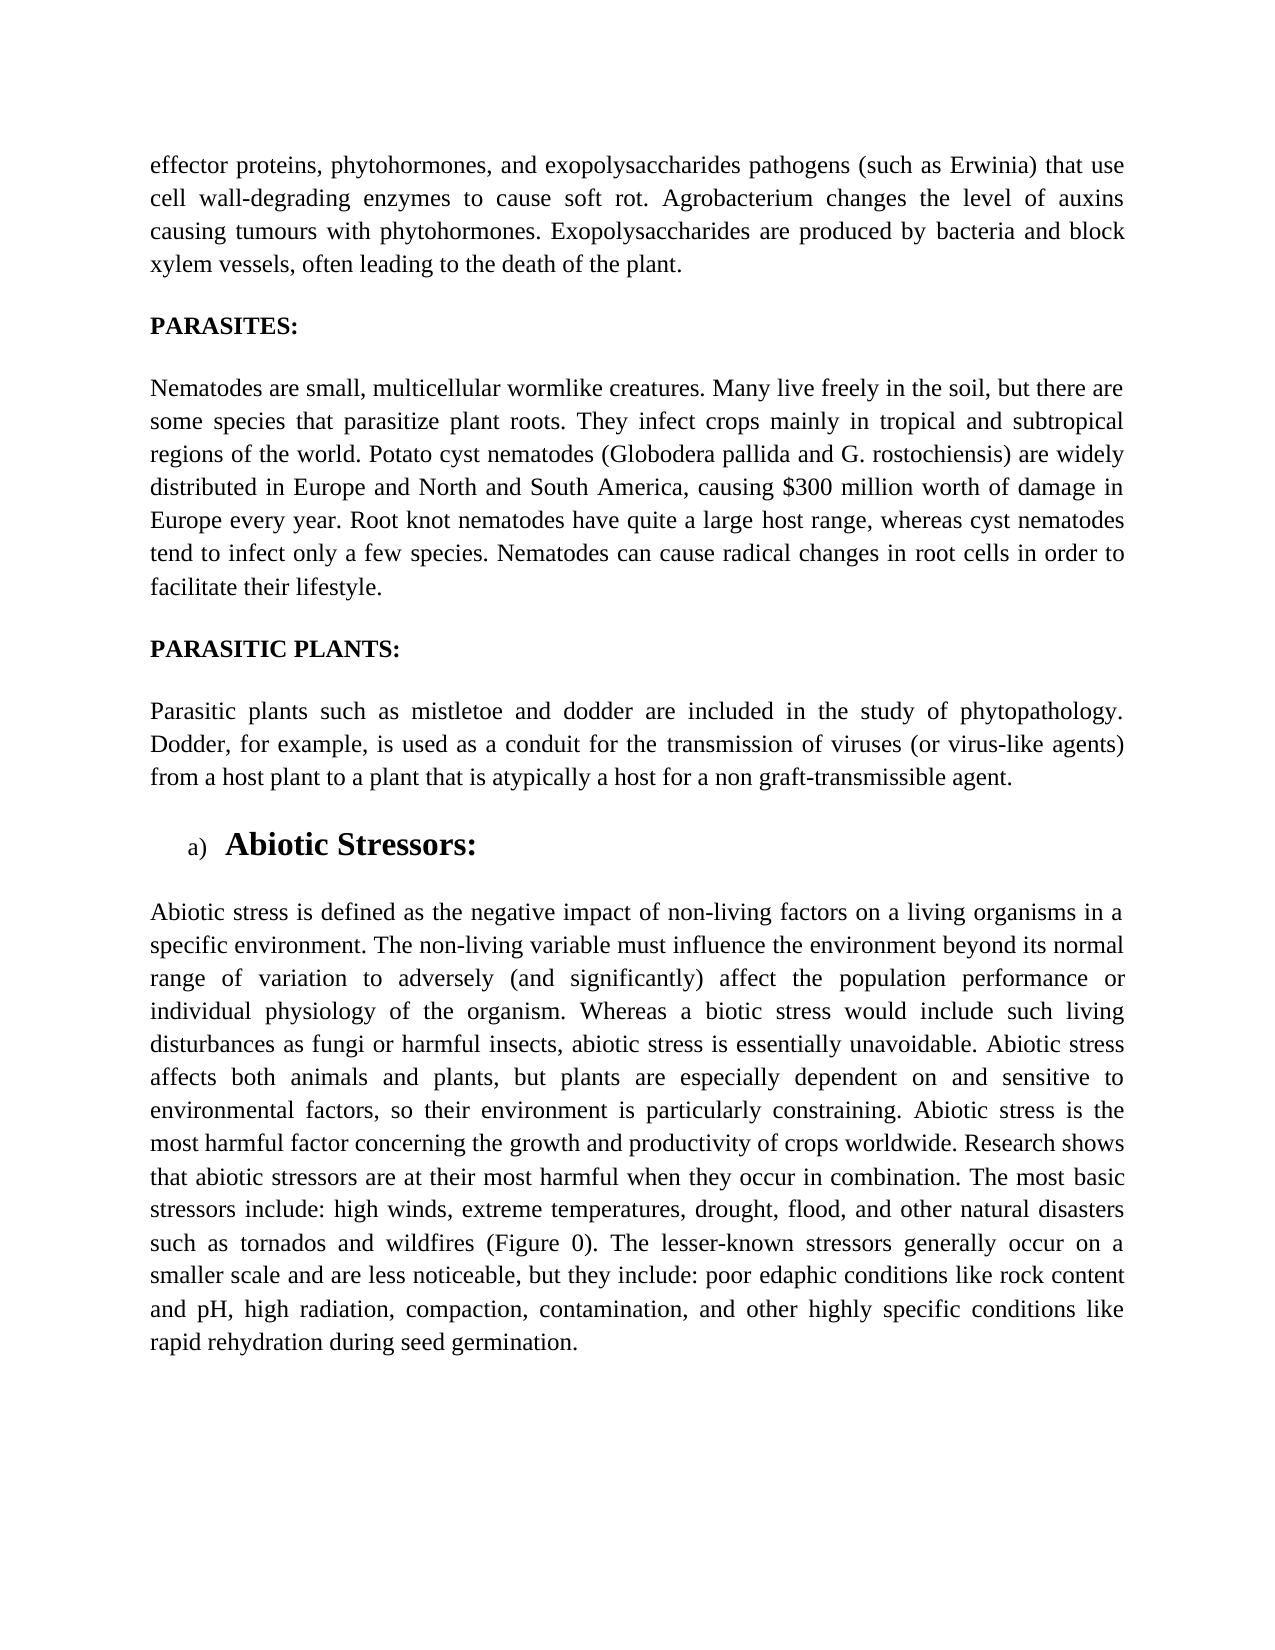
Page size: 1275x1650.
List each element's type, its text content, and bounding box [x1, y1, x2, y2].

text Parasitic plants such as mistletoe and dodder are included in the study of phytopathology. Dodder, for example, is used as a conduit for the transmission of viruses (or virus-like agents) from a host plant to a plant that is atypically a host for a non graft-transmissible agent. [150, 696, 1125, 791]
text PARASITIC PLANTS: [150, 634, 1125, 662]
text PARASITES: [150, 311, 1125, 340]
text Nematodes are small, multicellular wormlike creatures. Many live freely in the soil, but there are some species that parasitize plant roots. They infect crops mainly in tropical and subtropical regions of the world. Potato cyst nematodes (Globodera pallida and G. rostochiensis) are widely distributed in Europe and North and South America, causing $300 million worth of damage in Europe every year. Root knot nematodes have quite a large host range, whereas cyst nematodes tend to infect only a few species. Nematodes can cause radical changes in root cells in order to facilitate their lifestyle. [150, 373, 1125, 600]
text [150, 150, 1125, 278]
text Abiotic stress is defined as the negative impact of non-living factors on a living organisms in a specific environment. The non-living variable must influence the environment beyond its normal range of variation to adversely (and significantly) affect the population performance or individual physiology of the organism. Whereas a biotic stress would include such living disturbances as fungi or harmful insects, abiotic stress is essentially unavoidable. Abiotic stress affects both animals and plants, but plants are especially dependent on and sensitive to environmental factors, so their environment is particularly constraining. Abiotic stress is the most harmful factor concerning the growth and productivity of crops worldwide. Research shows that abiotic stressors are at their most harmful when they occur in combination. The most basic stressors include: high winds, extreme temperatures, drought, flood, and other natural disasters such as tornados and wildfires (Figure 0). The lesser-known stressors generally occur on a smaller scale and are less noticeable, but they include: poor edaphic conditions like rock content and pH, high radiation, compaction, contamination, and other highly specific conditions like rapid rehydration during seed germination. [150, 897, 1125, 1355]
list Abiotic Stressors: [187, 824, 1125, 862]
